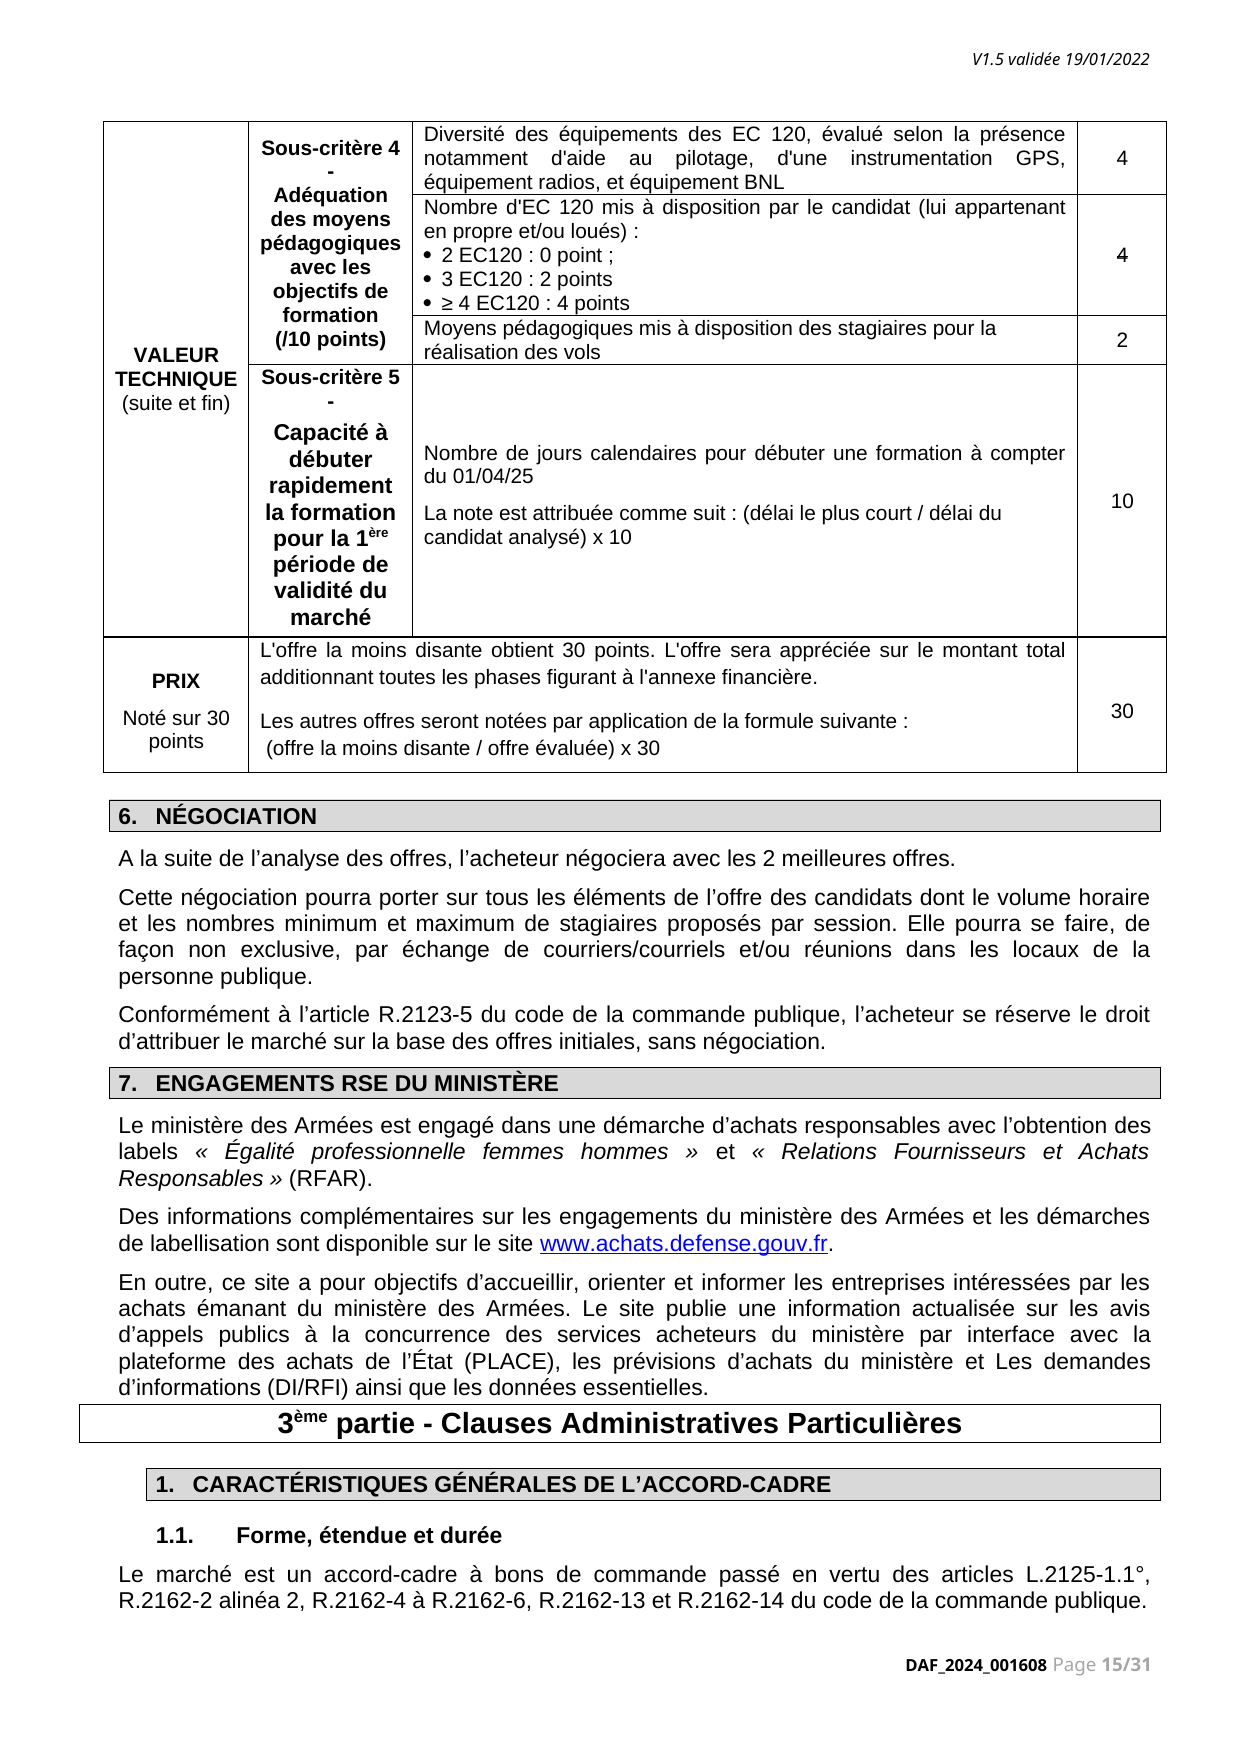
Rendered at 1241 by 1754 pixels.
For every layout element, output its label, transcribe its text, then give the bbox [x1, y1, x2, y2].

table_cell Sous-critère 5 - Capacité à débuter rapidement la formation pour la 1ère période de validité du marché [249, 365, 412, 636]
table_cell 10 [1078, 365, 1166, 636]
list Forme, étendue et durée [156, 1522, 1152, 1548]
text Conformément à l’article R.2123-5 du code de la commande publique, l’acheteur se réserve le droit d’attribuer le marché sur la base des offres initiales, sans négociation. [118, 1001, 1152, 1054]
text En outre, ce site a pour objectifs d’accueillir, orienter et informer les entreprises intéressées par les achats émanant du ministère des Armées. Le site publie une information actualisée sur les avis d’appels publics à la concurrence des services acheteurs du ministère par interface avec la plateforme des achats de l’État (PLACE), les prévisions d’achats du ministère et Les demandes d’informations (DI/RFI) ainsi que les données essentielles. [118, 1268, 1152, 1400]
table_header VALEUR TECHNIQUE (suite et fin) [104, 122, 248, 636]
text A la suite de l’analyse des offres, l’acheteur négociera avec les 2 meilleures offres. [118, 845, 1152, 871]
text Cette négociation pourra porter sur tous les éléments de l’offre des candidats dont le volume horaire et les nombres minimum et maximum de stagiaires proposés par session. Elle pourra se faire, de façon non exclusive, par échange de courriers/courriels et/ou réunions dans les locaux de la personne publique. [118, 883, 1152, 989]
table_cell Nombre d'EC 120 mis à disposition par le candidat (lui appartenant en propre et/ou loués) : 2 EC120 : 0 point ; 3 EC120 : 2 points ≥ 4 EC120 : 4 points [413, 195, 1077, 315]
table_cell L'offre la moins disante obtient 30 points. L'offre sera appréciée sur le montant total additionnant toutes les phases figurant à l'annexe financière. Les autres offres seront notées par application de la formule suivante : (offre la moins disante / offre évaluée) x 30 [249, 638, 1077, 772]
text 3ème partie - Clauses Administratives Particulières [80, 1405, 1160, 1442]
table_cell Moyens pédagogiques mis à disposition des stagiaires pour la réalisation des vols [413, 316, 1077, 364]
table_header 4 [1078, 122, 1166, 194]
list ENGAGEMENTS RSE DU MINISTÈRE [110, 1068, 1160, 1098]
list CARACTÉRISTIQUES GÉNÉRALES DE L’ACCORD-CADRE [147, 1469, 1160, 1500]
table_cell 30 [1078, 638, 1166, 772]
table_header Diversité des équipements des EC 120, évalué selon la présence notamment d'aide au pilotage, d'une instrumentation GPS, équipement radios, et équipement BNL [413, 122, 1077, 194]
list NÉGOCIATION [110, 801, 1160, 831]
table_header Sous-critère 4 - Adéquation des moyens pédagogiques avec les objectifs de formation (/10 points) [249, 122, 412, 364]
table_cell PRIX Noté sur 30 points [104, 638, 248, 772]
text Des informations complémentaires sur les engagements du ministère des Armées et les démarches de labellisation sont disponible sur le site www.achats.defense.gouv.fr. [118, 1203, 1152, 1256]
table_cell Nombre de jours calendaires pour débuter une formation à compter du 01/04/25 La note est attribuée comme suit : (délai le plus court / délai du candidat analysé) x 10 [413, 365, 1077, 636]
text Le marché est un accord-cadre à bons de commande passé en vertu des articles L.2125-1.1°, R.2162-2 alinéa 2, R.2162-4 à R.2162-6, R.2162-13 et R.2162-14 du code de la commande publique. [118, 1561, 1152, 1613]
table_cell 2 [1078, 316, 1166, 364]
text Le ministère des Armées est engagé dans une démarche d’achats responsables avec l’obtention des labels « Égalité professionnelle femmes hommes » et « Relations Fournisseurs et Achats Responsables » (RFAR). [118, 1112, 1152, 1191]
table_cell 4 [1078, 195, 1166, 315]
